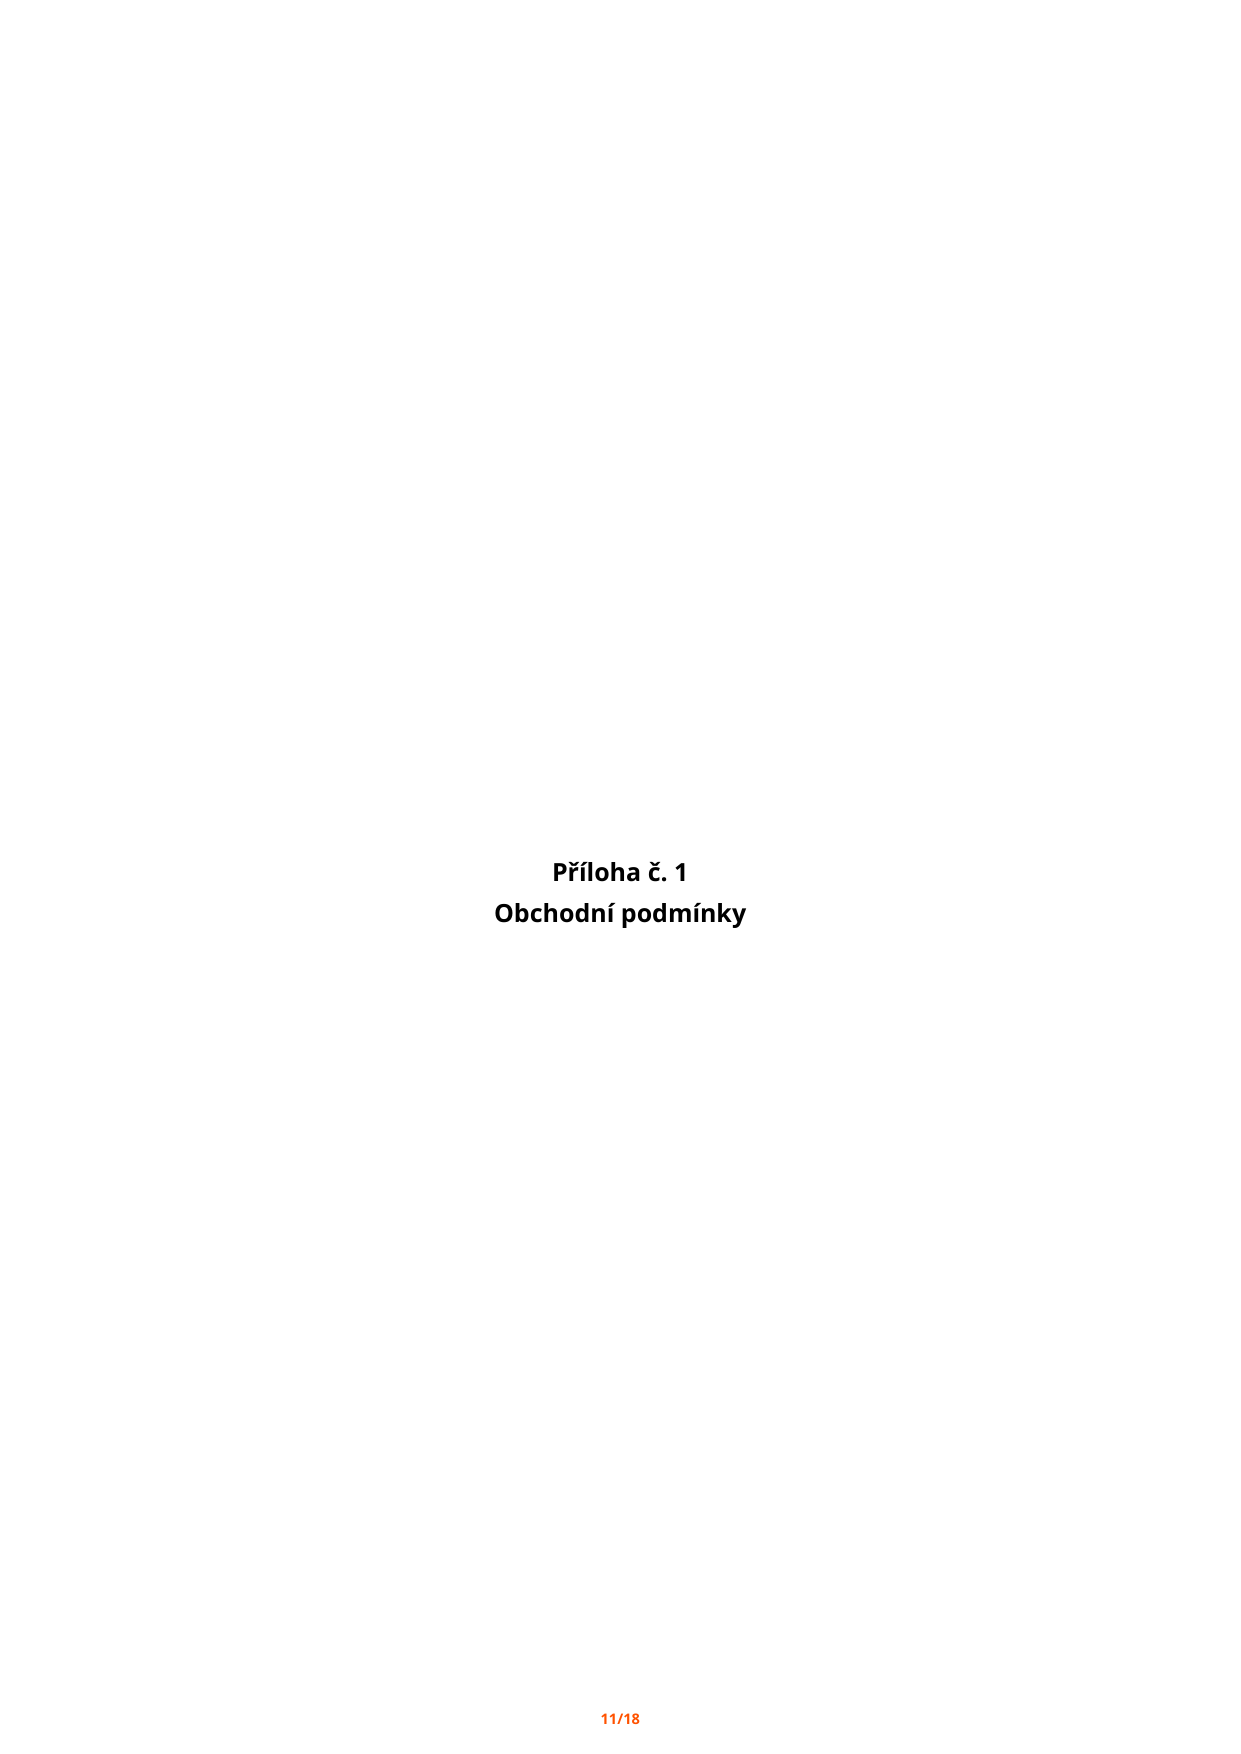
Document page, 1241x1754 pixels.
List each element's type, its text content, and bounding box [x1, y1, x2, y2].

text Příloha č. 1 [148, 858, 1093, 887]
text Obchodní podmínky [148, 899, 1093, 928]
